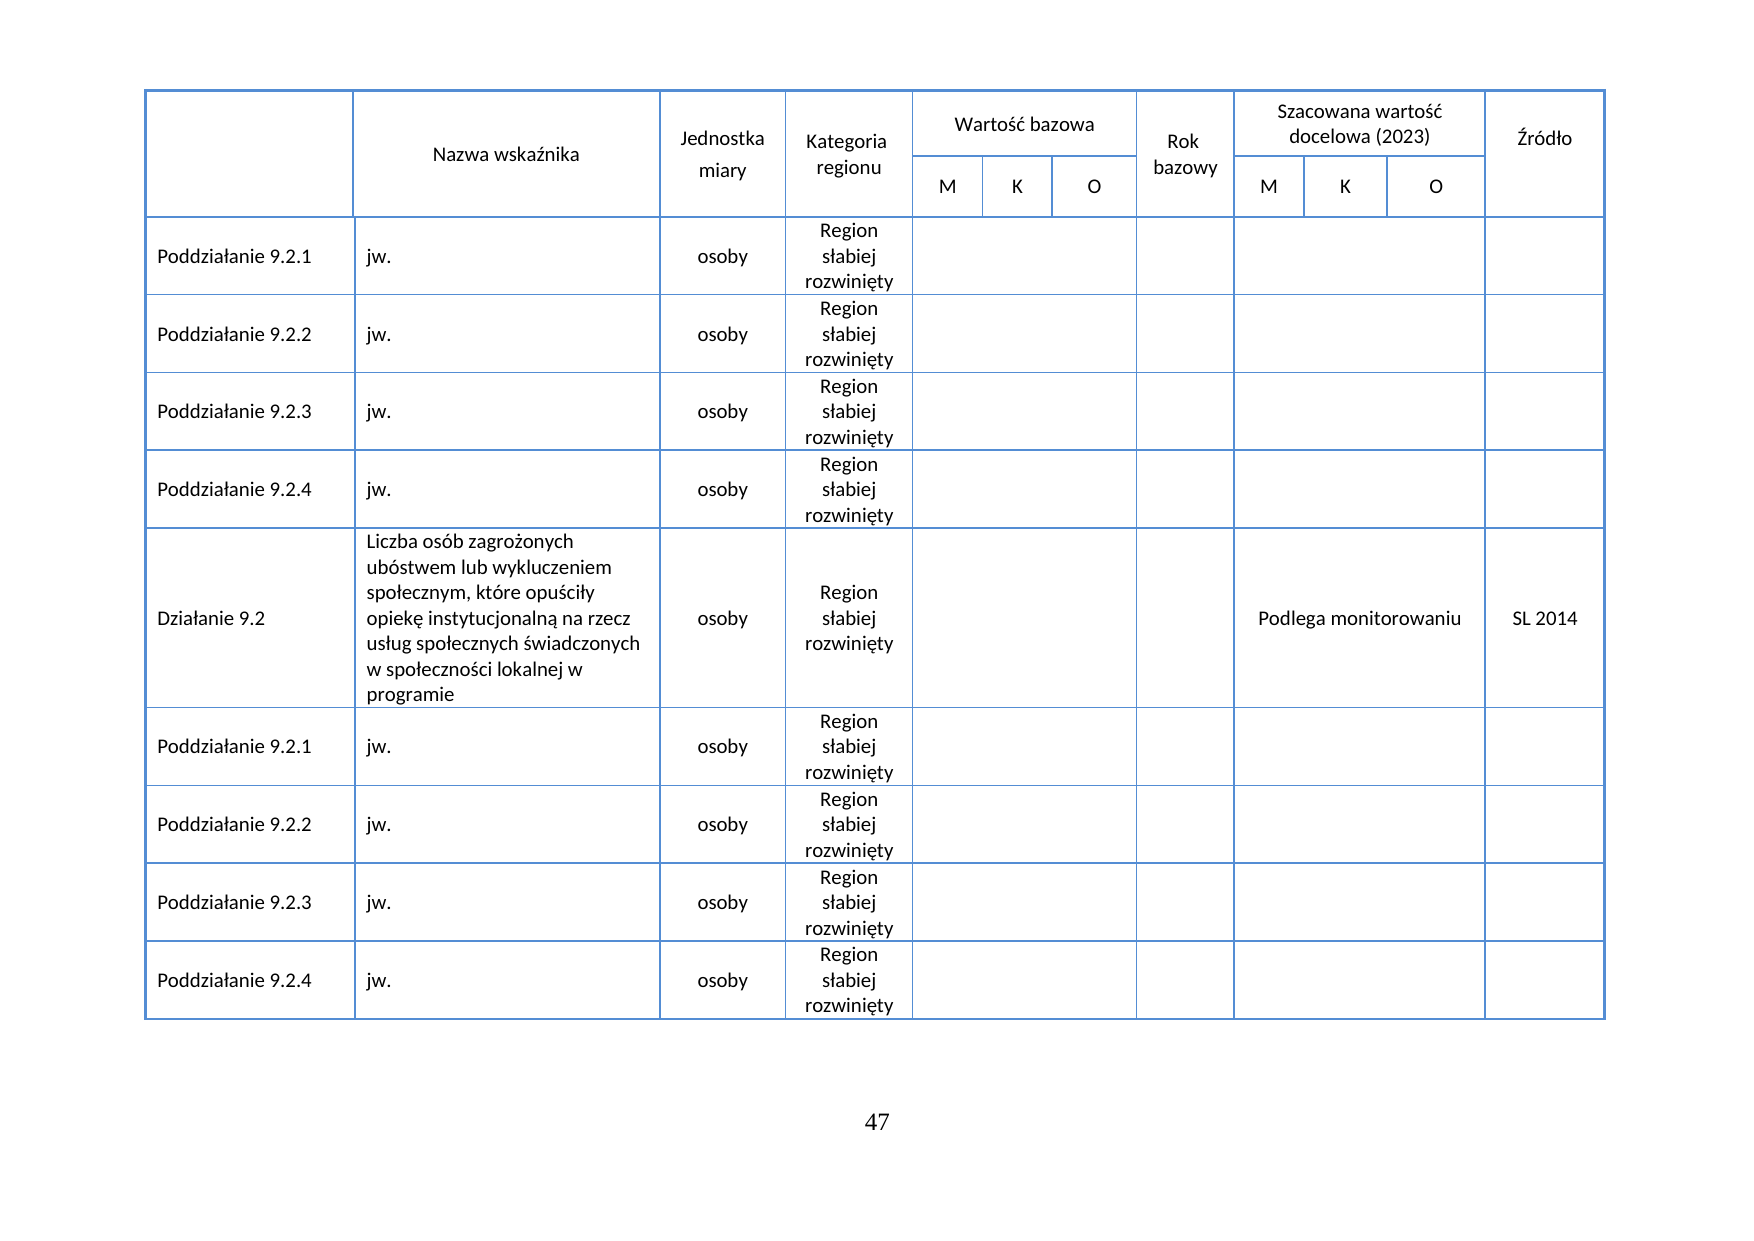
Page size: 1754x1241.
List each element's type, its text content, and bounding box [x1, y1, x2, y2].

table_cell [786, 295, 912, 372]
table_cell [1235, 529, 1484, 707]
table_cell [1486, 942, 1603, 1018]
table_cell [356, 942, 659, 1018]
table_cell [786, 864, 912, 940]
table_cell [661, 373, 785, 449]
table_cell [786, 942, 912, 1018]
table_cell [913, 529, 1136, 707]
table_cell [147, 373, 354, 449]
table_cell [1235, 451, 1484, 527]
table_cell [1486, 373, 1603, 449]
table_cell M [913, 157, 982, 216]
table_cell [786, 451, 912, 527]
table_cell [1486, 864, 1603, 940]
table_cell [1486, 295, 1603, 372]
table_cell O [1053, 157, 1136, 216]
table_header Jednostka miary [661, 92, 785, 216]
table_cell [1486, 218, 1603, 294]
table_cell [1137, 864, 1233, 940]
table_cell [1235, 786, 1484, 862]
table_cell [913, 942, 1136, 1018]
table_header Wartość bazowa [913, 92, 1136, 155]
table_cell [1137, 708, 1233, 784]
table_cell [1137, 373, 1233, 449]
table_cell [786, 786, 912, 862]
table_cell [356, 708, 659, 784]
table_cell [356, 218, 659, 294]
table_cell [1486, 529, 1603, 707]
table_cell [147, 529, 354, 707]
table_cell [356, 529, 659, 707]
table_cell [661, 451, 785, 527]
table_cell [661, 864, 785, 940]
table_header Kategoria regionu [786, 92, 912, 216]
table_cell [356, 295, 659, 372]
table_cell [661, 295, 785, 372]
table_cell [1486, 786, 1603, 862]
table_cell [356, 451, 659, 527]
table_cell O [1388, 157, 1484, 216]
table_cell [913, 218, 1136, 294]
table_cell K [983, 157, 1051, 216]
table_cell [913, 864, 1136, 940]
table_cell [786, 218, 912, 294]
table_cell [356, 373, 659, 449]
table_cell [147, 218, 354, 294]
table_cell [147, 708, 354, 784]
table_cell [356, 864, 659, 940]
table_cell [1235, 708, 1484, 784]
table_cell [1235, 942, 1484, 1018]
table_header [147, 92, 352, 216]
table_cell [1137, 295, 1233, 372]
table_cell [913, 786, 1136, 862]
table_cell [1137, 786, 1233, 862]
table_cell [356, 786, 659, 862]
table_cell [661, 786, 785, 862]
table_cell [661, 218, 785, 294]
table_cell M [1235, 157, 1303, 216]
table_header Źródło [1486, 92, 1603, 216]
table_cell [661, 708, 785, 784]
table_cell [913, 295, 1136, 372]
table_cell K [1305, 157, 1386, 216]
table_header Rok bazowy [1137, 92, 1233, 216]
table_header Nazwa wskaźnika [354, 92, 659, 216]
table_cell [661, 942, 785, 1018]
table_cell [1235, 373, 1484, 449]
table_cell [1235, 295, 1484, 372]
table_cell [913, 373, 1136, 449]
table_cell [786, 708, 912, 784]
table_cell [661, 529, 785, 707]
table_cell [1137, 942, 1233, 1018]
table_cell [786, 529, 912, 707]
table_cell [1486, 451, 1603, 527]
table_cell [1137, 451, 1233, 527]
table_header Szacowana wartość docelowa (2023) [1235, 92, 1484, 155]
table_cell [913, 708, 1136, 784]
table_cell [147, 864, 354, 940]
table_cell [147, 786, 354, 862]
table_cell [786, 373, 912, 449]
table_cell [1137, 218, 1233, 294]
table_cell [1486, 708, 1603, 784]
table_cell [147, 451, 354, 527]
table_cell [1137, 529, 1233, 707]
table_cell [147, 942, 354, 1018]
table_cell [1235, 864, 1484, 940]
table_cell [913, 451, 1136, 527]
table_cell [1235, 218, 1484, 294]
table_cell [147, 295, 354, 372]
